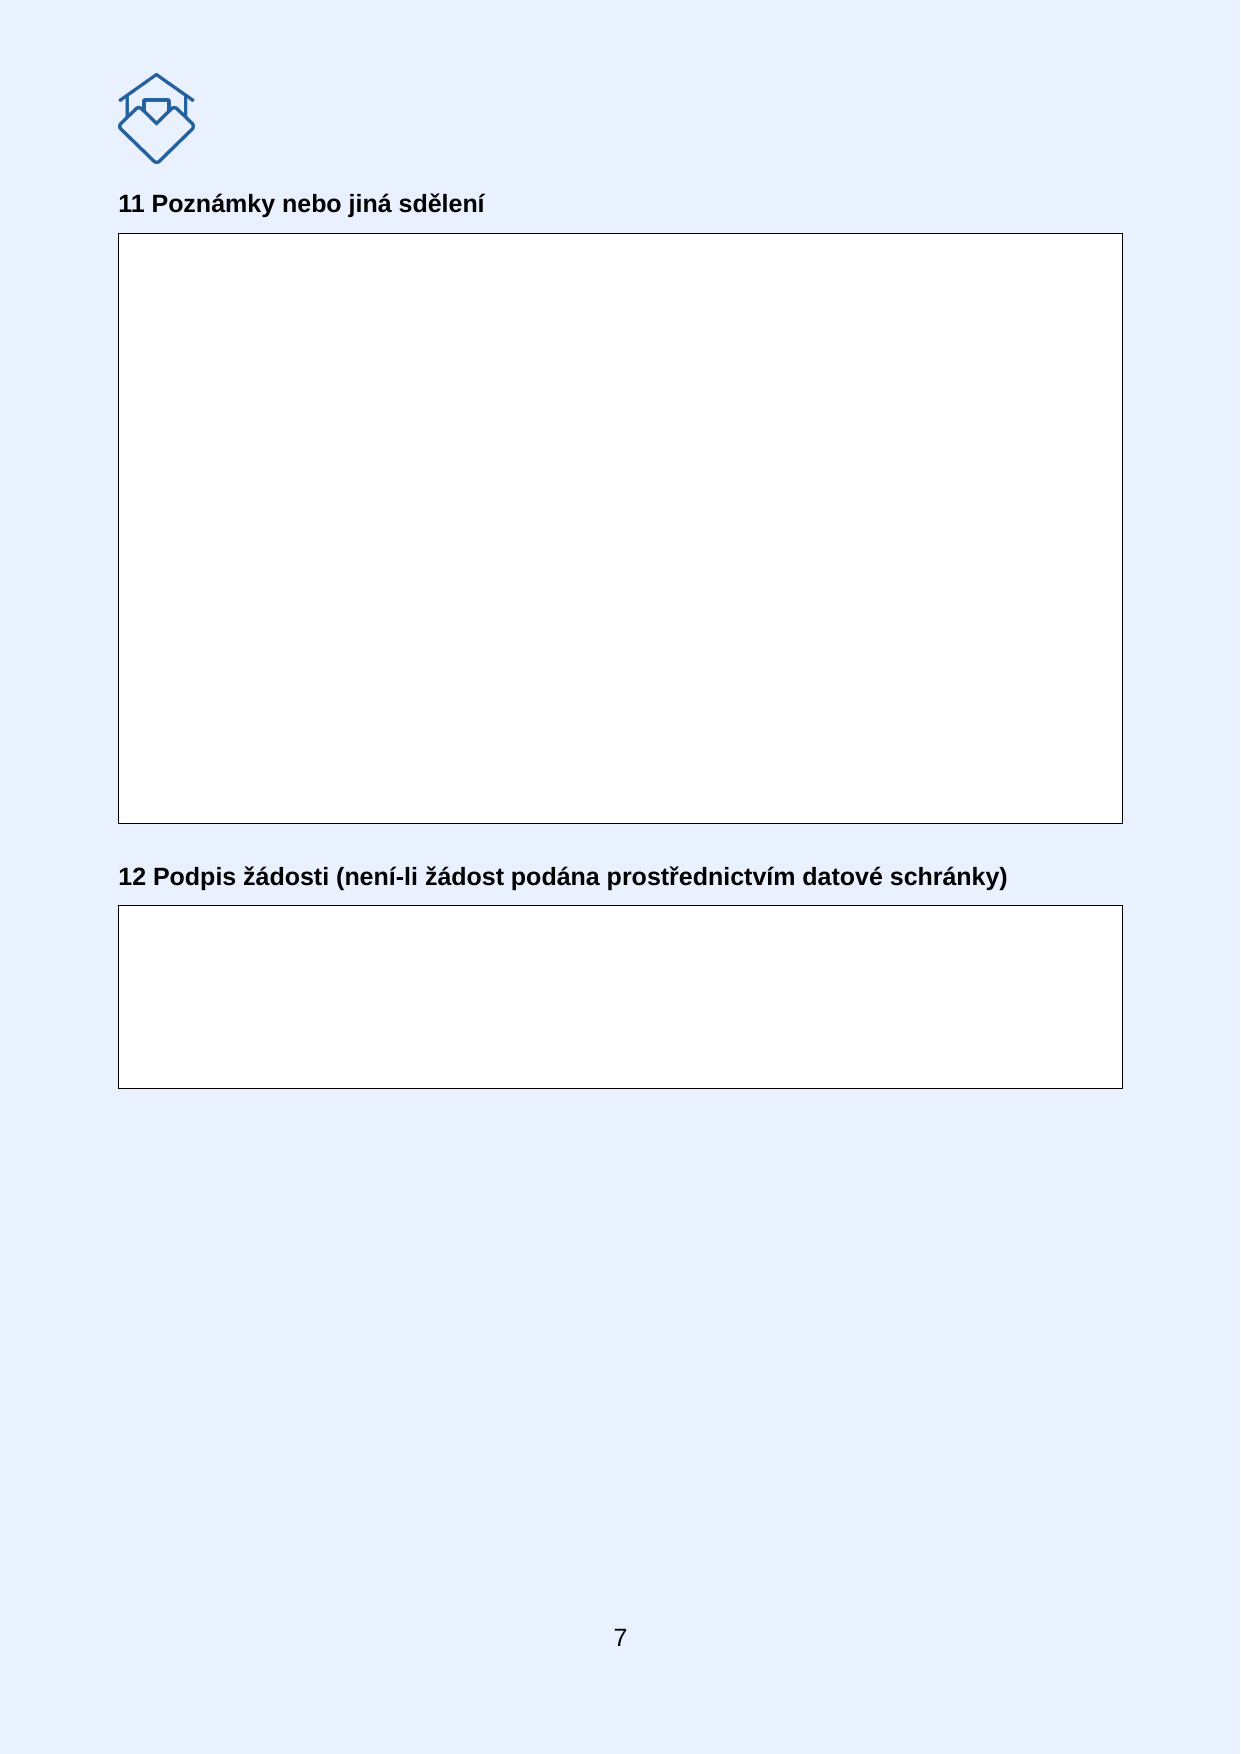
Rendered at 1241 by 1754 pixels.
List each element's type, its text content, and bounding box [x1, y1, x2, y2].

table_header [119, 906, 1122, 1088]
picture [118, 73, 195, 164]
text 11 Poznámky nebo jiná sdělení [118, 189, 1122, 218]
text 12 Podpis žádosti (není-li žádost podána prostřednictvím datové schránky) [118, 862, 1122, 890]
table_header [119, 234, 1122, 823]
